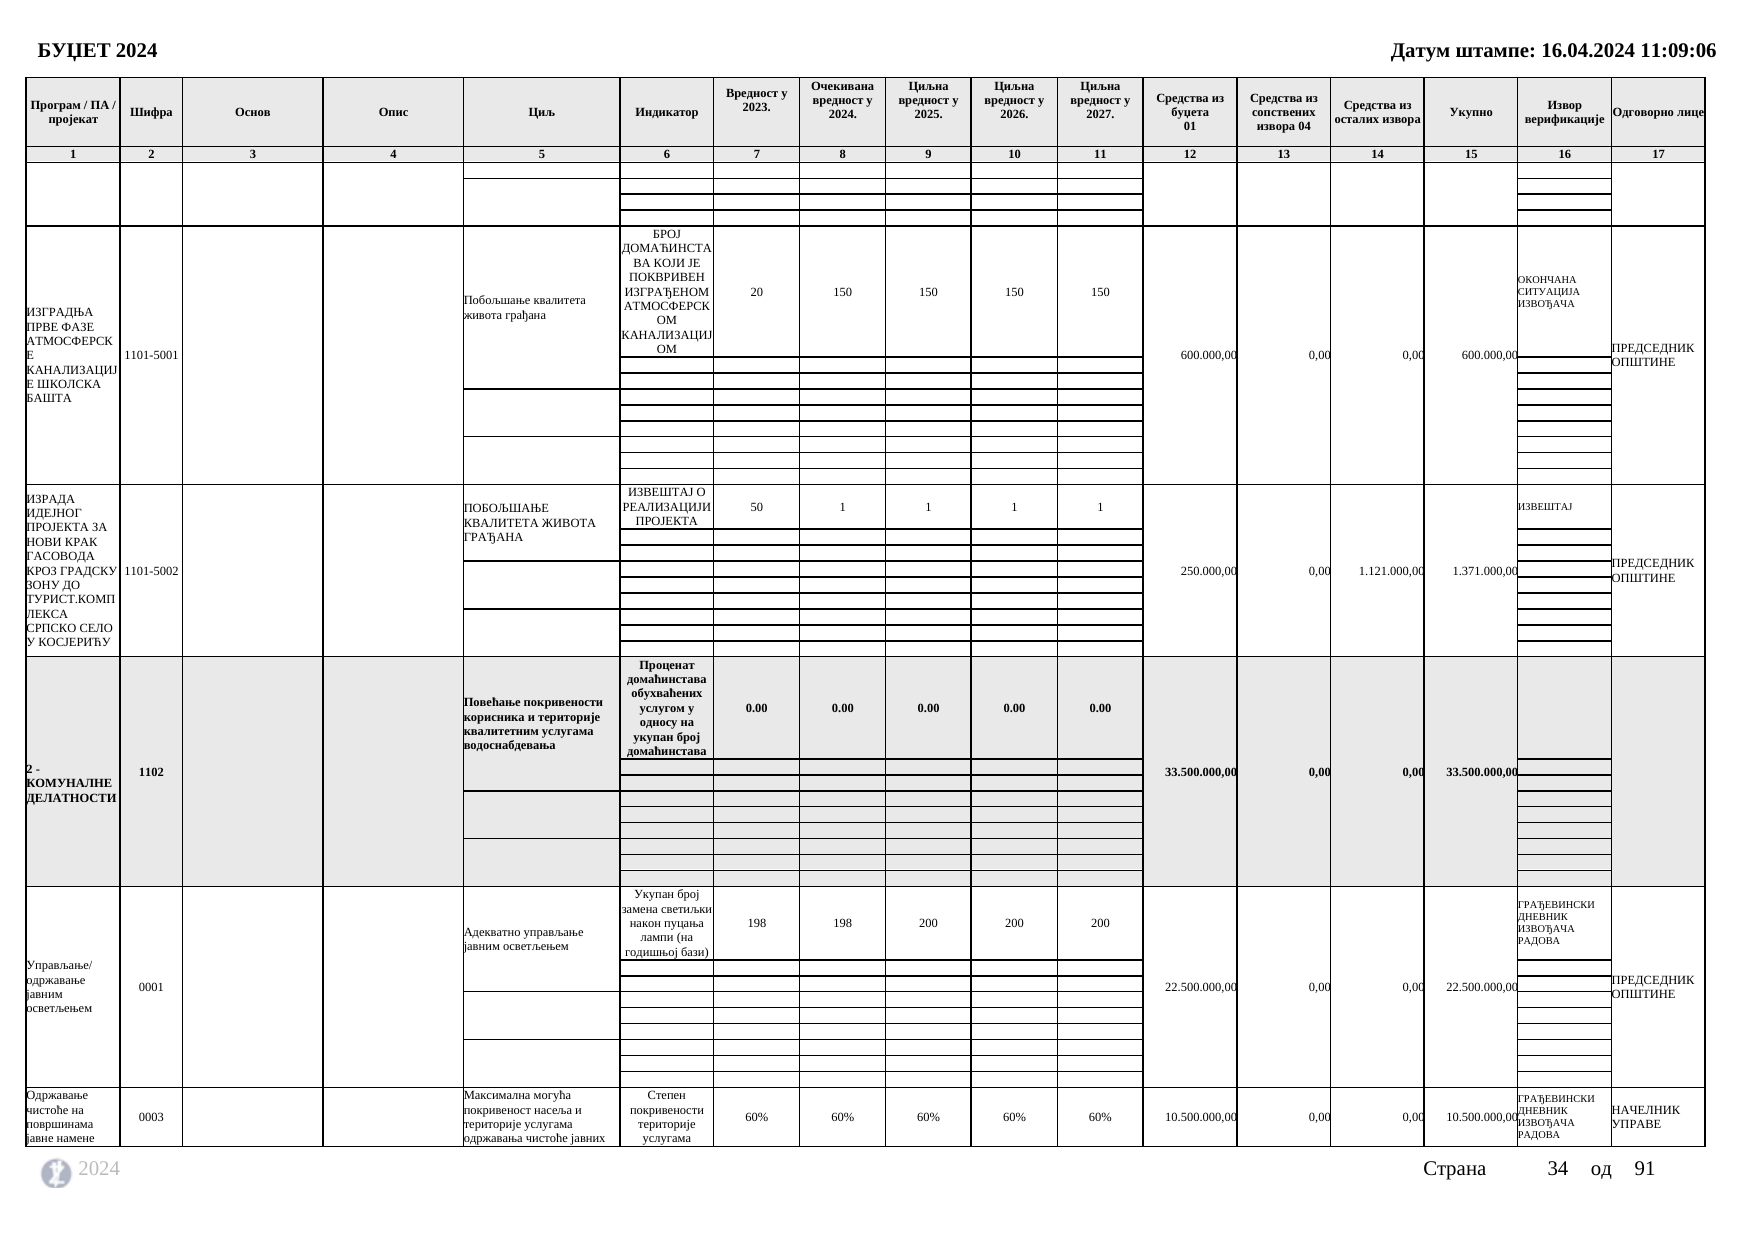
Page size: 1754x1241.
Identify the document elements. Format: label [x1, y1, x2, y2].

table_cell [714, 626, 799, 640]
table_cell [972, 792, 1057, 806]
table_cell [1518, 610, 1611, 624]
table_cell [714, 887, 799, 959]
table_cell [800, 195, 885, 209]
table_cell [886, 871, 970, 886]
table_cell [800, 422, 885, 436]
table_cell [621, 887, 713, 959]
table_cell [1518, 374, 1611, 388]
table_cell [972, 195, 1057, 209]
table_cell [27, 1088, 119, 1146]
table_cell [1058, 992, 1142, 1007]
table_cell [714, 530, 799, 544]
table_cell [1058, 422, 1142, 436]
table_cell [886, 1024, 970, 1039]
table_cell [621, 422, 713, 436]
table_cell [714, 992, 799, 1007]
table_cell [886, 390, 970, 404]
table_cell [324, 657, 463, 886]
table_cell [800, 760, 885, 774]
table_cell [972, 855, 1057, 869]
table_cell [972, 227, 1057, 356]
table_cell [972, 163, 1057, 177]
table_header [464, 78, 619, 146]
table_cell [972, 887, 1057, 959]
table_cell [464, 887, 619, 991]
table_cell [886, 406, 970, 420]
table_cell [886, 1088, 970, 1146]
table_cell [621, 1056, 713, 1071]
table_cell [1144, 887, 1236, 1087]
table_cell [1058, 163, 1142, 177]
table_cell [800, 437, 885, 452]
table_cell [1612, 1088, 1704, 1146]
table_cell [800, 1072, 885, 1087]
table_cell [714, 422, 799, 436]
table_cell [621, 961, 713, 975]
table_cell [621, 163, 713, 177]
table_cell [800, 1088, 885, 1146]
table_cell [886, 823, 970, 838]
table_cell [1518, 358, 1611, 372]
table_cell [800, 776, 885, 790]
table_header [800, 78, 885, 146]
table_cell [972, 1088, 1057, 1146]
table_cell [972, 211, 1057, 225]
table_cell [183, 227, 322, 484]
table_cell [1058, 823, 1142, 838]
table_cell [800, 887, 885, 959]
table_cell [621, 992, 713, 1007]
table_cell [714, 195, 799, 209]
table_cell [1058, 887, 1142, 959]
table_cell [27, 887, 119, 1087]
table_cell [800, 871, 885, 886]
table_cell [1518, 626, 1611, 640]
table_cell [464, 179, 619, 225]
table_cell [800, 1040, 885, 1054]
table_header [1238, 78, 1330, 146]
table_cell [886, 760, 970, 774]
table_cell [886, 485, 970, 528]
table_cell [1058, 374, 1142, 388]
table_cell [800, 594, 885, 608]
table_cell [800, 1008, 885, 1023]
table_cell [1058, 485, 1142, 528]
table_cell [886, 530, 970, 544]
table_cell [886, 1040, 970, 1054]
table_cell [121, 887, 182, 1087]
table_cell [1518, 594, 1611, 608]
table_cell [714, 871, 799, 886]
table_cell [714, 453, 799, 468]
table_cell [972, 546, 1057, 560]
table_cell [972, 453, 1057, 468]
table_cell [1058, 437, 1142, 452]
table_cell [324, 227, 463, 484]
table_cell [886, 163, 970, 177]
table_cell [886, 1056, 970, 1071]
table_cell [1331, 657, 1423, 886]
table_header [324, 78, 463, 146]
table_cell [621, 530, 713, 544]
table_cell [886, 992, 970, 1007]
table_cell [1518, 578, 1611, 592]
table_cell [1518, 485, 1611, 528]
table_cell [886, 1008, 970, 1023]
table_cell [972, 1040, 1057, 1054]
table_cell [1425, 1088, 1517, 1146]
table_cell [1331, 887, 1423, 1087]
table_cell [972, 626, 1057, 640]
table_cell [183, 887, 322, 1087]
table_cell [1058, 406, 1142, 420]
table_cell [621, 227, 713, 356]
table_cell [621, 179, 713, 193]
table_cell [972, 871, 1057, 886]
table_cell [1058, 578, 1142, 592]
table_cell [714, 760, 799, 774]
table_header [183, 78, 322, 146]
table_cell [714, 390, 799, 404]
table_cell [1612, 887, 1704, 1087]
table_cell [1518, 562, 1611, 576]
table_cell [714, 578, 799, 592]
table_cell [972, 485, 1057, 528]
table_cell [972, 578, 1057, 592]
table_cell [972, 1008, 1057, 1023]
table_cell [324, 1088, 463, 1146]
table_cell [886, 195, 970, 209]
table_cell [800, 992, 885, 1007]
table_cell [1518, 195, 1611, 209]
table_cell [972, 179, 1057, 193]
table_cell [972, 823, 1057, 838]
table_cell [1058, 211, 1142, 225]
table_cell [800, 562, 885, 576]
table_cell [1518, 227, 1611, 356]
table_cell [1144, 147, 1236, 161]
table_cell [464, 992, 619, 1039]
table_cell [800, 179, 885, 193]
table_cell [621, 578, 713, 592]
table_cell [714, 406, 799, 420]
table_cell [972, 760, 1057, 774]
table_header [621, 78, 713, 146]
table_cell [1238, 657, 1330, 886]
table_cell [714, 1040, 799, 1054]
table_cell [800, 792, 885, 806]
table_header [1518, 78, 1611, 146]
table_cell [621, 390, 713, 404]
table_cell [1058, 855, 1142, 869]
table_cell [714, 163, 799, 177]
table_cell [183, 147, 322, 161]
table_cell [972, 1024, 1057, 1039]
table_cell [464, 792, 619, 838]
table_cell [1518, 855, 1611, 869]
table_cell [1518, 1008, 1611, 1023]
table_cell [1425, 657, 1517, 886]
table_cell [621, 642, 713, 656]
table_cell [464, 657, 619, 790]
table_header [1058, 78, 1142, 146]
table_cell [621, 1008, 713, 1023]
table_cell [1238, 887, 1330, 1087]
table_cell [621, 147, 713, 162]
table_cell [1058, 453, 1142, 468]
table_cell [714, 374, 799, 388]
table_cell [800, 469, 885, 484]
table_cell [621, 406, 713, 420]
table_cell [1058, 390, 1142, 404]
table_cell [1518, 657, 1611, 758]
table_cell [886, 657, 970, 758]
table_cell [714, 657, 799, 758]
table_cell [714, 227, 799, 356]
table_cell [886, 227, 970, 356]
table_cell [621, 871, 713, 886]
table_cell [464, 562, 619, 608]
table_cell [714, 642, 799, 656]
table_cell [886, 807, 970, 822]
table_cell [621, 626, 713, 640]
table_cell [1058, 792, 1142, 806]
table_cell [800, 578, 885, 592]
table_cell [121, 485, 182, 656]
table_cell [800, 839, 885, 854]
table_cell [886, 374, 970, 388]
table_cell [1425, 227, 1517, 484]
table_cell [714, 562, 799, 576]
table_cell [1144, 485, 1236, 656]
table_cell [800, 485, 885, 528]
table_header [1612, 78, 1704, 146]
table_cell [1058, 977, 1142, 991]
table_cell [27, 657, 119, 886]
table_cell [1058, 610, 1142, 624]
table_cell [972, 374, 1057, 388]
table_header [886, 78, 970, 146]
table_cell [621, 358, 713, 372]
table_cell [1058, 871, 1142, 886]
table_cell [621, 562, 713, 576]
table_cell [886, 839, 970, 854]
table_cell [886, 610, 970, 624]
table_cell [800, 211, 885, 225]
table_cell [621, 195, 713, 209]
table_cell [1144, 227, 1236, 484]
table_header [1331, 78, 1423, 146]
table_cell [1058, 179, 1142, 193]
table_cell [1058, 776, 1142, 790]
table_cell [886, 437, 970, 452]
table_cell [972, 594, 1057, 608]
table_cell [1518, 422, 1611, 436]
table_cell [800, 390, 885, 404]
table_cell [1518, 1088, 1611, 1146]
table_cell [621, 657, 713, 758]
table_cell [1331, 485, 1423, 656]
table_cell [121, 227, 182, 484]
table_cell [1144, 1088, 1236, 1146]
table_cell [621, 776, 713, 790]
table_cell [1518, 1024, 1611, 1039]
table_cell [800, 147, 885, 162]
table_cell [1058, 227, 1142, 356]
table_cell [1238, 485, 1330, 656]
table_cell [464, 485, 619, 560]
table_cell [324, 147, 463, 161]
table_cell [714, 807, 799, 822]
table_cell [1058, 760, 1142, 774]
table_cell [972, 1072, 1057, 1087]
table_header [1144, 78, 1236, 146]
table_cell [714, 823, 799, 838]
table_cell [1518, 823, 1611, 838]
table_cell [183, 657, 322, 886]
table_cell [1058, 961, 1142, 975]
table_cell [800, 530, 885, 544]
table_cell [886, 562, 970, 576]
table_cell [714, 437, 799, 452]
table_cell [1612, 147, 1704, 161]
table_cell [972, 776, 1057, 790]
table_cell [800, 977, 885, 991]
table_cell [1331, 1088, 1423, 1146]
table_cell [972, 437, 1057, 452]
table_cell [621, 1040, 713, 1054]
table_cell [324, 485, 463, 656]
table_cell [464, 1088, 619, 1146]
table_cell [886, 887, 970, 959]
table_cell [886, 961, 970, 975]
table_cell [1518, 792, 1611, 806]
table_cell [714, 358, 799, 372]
picture [37, 1155, 75, 1188]
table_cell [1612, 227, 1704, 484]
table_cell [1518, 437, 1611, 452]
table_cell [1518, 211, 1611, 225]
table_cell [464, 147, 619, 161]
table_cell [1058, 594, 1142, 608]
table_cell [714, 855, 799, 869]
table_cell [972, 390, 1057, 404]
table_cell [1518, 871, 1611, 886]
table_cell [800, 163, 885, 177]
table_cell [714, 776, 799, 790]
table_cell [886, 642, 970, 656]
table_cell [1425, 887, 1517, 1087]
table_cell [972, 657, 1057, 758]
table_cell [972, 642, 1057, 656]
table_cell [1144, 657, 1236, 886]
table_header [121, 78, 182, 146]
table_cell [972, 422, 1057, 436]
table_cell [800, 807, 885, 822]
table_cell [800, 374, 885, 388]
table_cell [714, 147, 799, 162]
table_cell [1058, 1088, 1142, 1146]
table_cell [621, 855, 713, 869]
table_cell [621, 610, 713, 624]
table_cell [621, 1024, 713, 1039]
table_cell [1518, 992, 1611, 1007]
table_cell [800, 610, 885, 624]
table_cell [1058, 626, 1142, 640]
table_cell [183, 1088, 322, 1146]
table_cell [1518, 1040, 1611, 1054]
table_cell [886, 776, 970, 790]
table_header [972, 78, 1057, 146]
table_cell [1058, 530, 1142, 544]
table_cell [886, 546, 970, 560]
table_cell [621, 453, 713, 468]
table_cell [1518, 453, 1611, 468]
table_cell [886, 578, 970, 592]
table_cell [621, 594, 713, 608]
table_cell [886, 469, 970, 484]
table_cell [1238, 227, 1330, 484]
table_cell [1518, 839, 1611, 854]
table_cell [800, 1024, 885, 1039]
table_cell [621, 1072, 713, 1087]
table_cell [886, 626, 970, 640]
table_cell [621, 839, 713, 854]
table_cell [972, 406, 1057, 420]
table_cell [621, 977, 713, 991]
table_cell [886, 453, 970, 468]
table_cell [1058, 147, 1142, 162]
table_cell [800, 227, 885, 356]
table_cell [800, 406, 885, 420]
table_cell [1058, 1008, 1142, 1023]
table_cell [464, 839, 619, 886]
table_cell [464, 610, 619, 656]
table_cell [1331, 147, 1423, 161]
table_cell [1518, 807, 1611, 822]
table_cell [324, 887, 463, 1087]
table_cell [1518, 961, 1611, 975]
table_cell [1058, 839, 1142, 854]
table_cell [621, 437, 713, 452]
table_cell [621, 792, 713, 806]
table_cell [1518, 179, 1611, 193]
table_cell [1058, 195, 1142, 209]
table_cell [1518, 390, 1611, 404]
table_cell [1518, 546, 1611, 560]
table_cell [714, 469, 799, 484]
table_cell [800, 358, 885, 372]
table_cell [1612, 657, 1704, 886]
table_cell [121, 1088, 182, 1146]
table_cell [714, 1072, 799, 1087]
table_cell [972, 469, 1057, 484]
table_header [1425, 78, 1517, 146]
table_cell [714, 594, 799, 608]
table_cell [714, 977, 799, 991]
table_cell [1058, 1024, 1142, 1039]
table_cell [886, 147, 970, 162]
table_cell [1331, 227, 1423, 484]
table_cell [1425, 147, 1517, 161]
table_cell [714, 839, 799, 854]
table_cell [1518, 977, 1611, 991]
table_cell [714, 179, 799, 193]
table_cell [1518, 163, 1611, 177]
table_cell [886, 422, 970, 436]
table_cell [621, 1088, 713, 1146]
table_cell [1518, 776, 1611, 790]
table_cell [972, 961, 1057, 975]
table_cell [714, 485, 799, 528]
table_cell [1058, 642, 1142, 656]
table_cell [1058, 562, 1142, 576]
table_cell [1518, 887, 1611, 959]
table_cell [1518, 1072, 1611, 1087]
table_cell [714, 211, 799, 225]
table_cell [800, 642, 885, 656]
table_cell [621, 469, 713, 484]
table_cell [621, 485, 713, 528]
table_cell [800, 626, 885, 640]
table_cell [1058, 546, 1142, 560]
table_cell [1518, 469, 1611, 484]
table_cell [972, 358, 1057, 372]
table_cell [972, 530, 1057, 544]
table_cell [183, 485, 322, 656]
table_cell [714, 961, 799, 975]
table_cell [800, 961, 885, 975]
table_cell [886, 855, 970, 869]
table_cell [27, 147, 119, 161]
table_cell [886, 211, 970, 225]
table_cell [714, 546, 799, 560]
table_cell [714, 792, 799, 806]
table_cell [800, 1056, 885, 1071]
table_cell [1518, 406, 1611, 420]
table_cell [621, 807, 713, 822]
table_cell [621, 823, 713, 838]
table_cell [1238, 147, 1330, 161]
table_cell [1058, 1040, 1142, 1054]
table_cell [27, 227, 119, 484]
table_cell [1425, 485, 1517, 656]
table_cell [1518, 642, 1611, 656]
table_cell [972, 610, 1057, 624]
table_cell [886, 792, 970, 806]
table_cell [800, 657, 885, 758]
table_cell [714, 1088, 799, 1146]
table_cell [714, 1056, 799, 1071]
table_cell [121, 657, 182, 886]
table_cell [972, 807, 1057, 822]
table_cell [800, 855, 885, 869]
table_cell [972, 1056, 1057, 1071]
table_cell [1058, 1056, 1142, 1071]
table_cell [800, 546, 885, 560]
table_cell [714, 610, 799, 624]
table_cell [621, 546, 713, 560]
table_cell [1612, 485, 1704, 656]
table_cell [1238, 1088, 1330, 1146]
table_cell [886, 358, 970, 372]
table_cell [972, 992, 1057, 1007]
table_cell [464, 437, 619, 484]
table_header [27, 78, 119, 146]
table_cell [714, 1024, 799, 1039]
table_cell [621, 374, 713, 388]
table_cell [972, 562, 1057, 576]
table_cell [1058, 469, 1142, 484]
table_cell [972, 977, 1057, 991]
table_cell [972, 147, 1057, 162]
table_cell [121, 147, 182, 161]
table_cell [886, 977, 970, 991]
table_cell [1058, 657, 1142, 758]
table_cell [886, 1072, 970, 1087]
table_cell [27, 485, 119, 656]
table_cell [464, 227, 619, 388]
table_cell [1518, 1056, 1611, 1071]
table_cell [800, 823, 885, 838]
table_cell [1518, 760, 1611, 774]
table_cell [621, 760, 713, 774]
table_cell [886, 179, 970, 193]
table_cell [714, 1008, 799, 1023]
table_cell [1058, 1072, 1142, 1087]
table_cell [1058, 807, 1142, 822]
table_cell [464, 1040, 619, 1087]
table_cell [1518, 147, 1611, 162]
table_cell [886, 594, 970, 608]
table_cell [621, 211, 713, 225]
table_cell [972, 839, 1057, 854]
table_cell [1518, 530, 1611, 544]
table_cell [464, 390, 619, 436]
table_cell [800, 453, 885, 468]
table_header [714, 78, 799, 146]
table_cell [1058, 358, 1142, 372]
